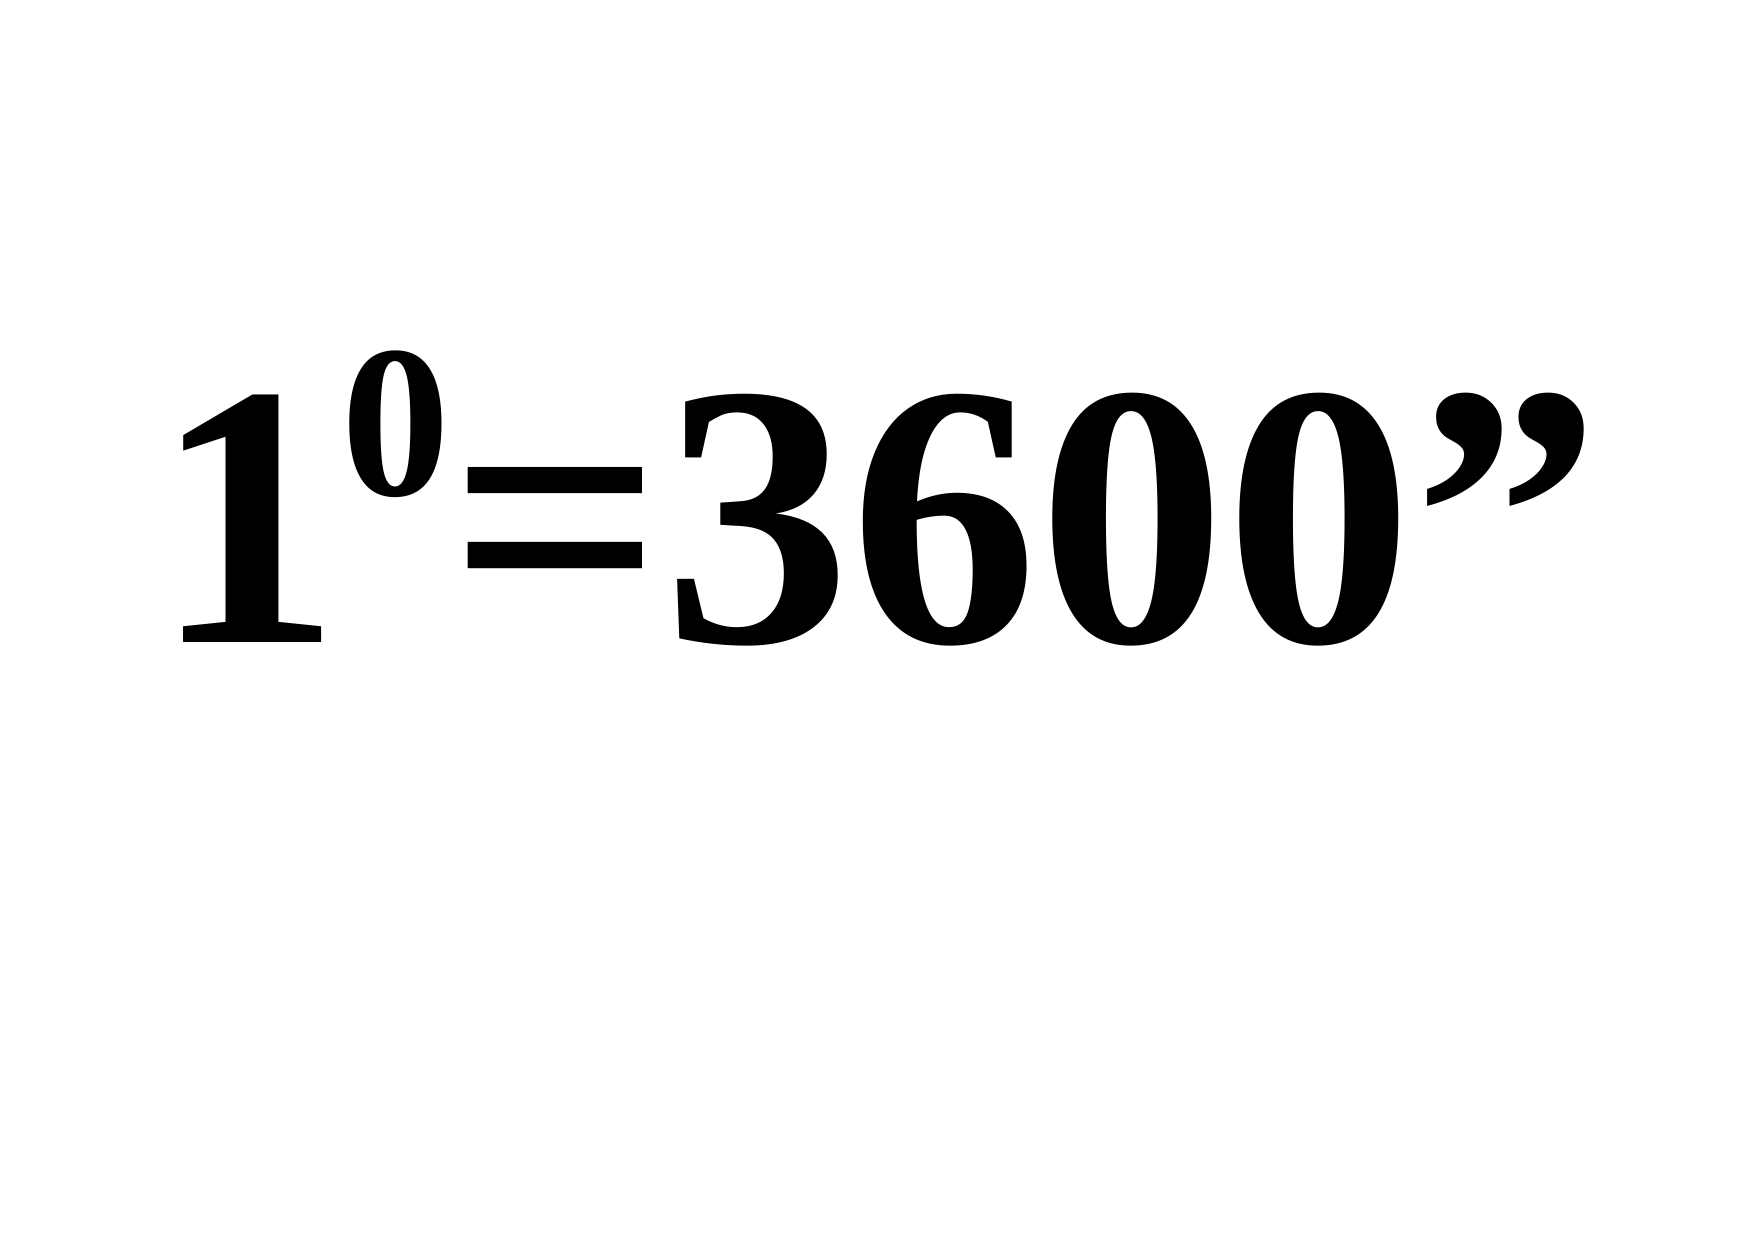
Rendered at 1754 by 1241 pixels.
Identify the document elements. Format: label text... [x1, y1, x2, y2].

text 10=3600” [118, 292, 1636, 723]
